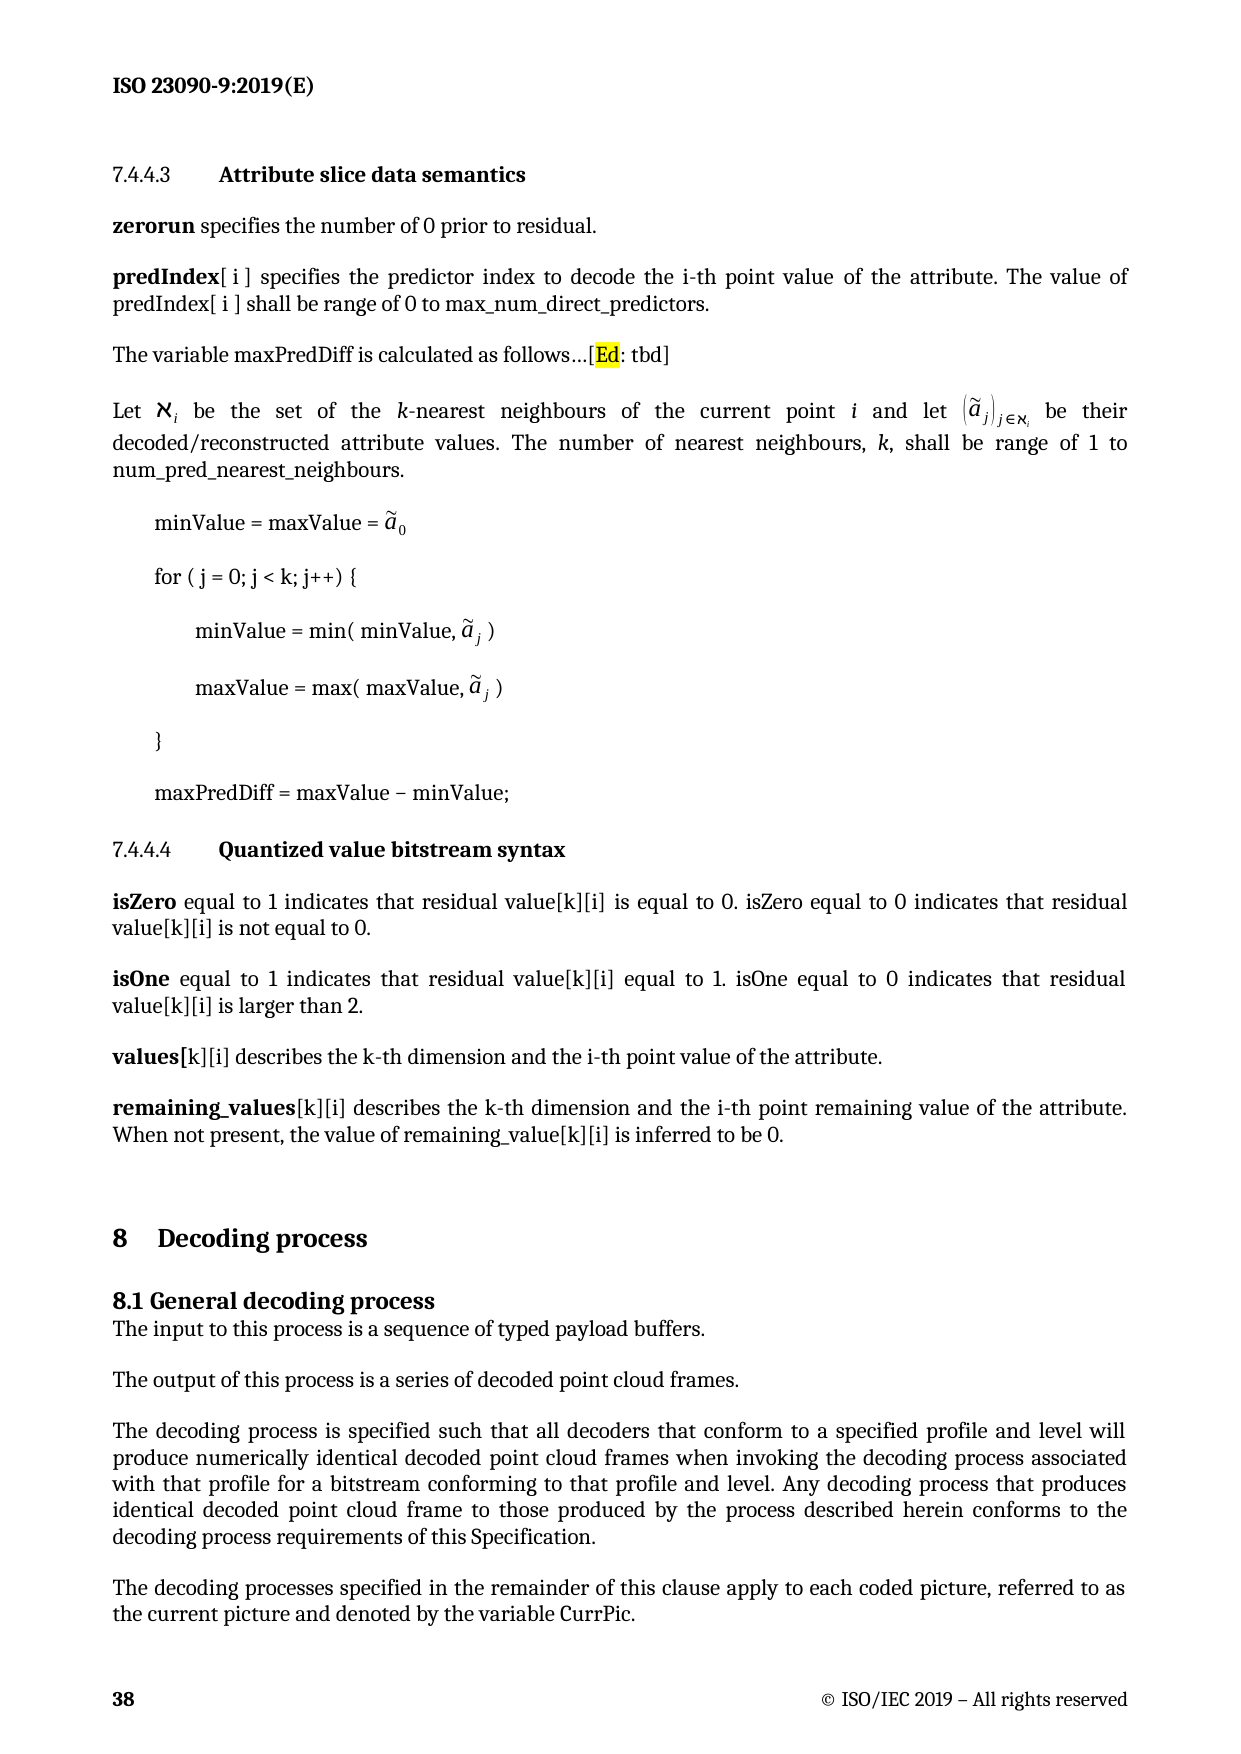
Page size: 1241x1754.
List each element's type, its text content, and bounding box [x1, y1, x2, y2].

text } [112, 728, 1128, 754]
text Let be the set of the k-nearest neighbours of the current point i and let be their decoded/reconstructed attribute values. The number of nearest neighbours, k, shall be range of 1 to num_pred_nearest_neighbours. [112, 393, 1128, 483]
subtitle General decoding process [112, 1287, 1128, 1315]
text The decoding processes specified in the remainder of this clause apply to each coded picture, referred to as the current picture and denoted by the variable CurrPic. [112, 1575, 1128, 1628]
text for ( j = 0; j < k; j++) { [112, 564, 1128, 590]
subtitle Quantized value bitstream syntax [112, 837, 1128, 863]
text maxValue = max( maxValue, ) [112, 672, 1128, 703]
subtitle Decoding process [112, 1223, 1128, 1254]
text minValue = maxValue = [112, 508, 1128, 539]
text The input to this process is a sequence of typed payload buffers. [112, 1315, 1128, 1342]
text The variable maxPredDiff is calculated as follows…[Ed: tbd] [112, 342, 595, 368]
text values[k][i] describes the k-th dimension and the i-th point value of the attribute. [112, 1044, 1128, 1070]
text isOne equal to 1 indicates that residual value[k][i] equal to 1. isOne equal to 0 indicates that residual value[k][i] is larger than 2. [112, 966, 1128, 1019]
text minValue = min( minValue, ) [112, 615, 1128, 647]
text remaining_values[k][i] describes the k-th dimension and the i-th point remaining value of the attribute. When not present, the value of remaining_value[k][i] is inferred to be 0. [112, 1095, 1128, 1148]
subtitle Attribute slice data semantics [112, 161, 1128, 188]
text The decoding process is specified such that all decoders that conform to a specified profile and level will produce numerically identical decoded point cloud frames when invoking the decoding process associated with that profile for a bitstream conforming to that profile and level. Any decoding process that produces identical decoded point cloud frame to those produced by the process described herein conforms to the decoding process requirements of this Specification. [112, 1418, 1128, 1550]
text maxPredDiff = maxValue − minValue; [112, 779, 1128, 806]
text zerorun specifies the number of 0 prior to residual. [112, 213, 1128, 239]
text The variable maxPredDiff is calculated as follows…[Ed: tbd] [620, 342, 1128, 368]
text predIndex[ i ] specifies the predictor index to decode the i-th point value of the attribute. The value of predIndex[ i ] shall be range of 0 to max_num_direct_predictors. [112, 264, 1128, 317]
text The output of this process is a series of decoded point cloud frames. [112, 1367, 1128, 1393]
text isZero equal to 1 indicates that residual value[k][i] is equal to 0. isZero equal to 0 indicates that residual value[k][i] is not equal to 0. [112, 888, 1128, 941]
